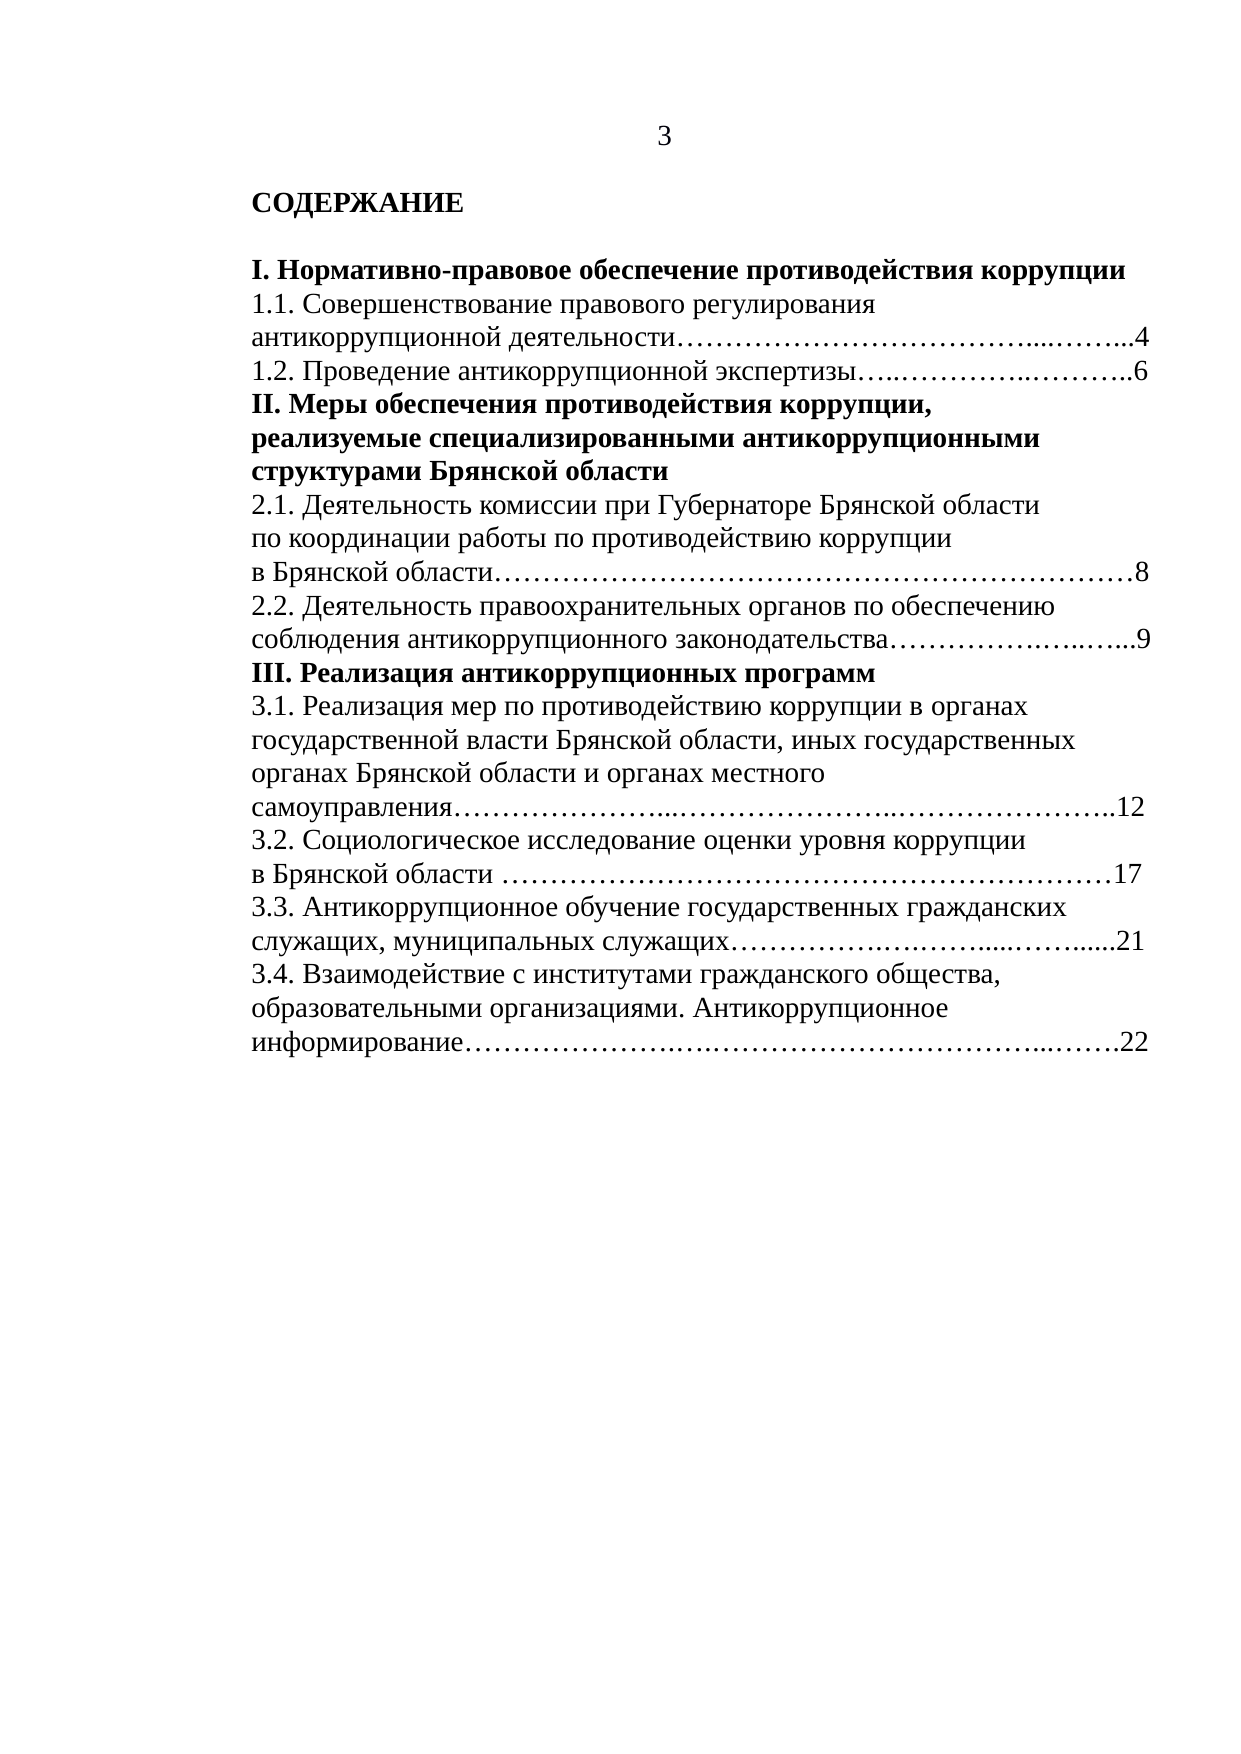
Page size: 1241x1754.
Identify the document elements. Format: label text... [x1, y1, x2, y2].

text антикоррупционной деятельности………………………………....……...4 [177, 319, 1152, 353]
text по координации работы по противодействию коррупции [177, 521, 1152, 554]
text III. Реализация антикоррупционных программ [177, 655, 1152, 688]
text II. Меры обеспечения противодействия коррупции, [177, 386, 1152, 420]
text структурами Брянской области [177, 453, 1152, 487]
text 1.1. Совершенствование правового регулирования [177, 286, 1152, 319]
text 3.2. Социологическое исследование оценки уровня коррупции [177, 822, 1152, 856]
text 3.1. Реализация мер по противодействию коррупции в органах государственной власти Брянской области, иных государственных органах Брянской области и органах местного самоуправления…………………...…………………..…………………..12 [251, 688, 1152, 822]
text служащих, муниципальных служащих…………….….…….....……......21 [177, 923, 1152, 957]
text в Брянской области ………………………………………………………17 [177, 856, 1152, 889]
text в Брянской области…………………………………………………………8 [177, 554, 1152, 588]
text реализуемые специализированными антикоррупционными [177, 420, 1152, 453]
text 2.2. Деятельность правоохранительных органов по обеспечению [177, 588, 1152, 621]
text I. Нормативно-правовое обеспечение противодействия коррупции [177, 252, 1152, 286]
text информирование………………….….……………………………...…….22 [177, 1024, 1152, 1057]
text 1.2. Проведение антикоррупционной экспертизы…..…………..………..6 [177, 353, 1152, 386]
text 3.4. Взаимодействие с институтами гражданского общества, [177, 957, 1152, 990]
text 2.1. Деятельность комиссии при Губернаторе Брянской области [177, 487, 1152, 521]
text образовательными организациями. Антикоррупционное [177, 990, 1152, 1024]
text СОДЕРЖАНИЕ [177, 185, 1152, 219]
text 3.3. Антикоррупционное обучение государственных гражданских [177, 889, 1152, 923]
text соблюдения антикоррупционного законодательства…………….…..…...9 [177, 621, 1152, 655]
